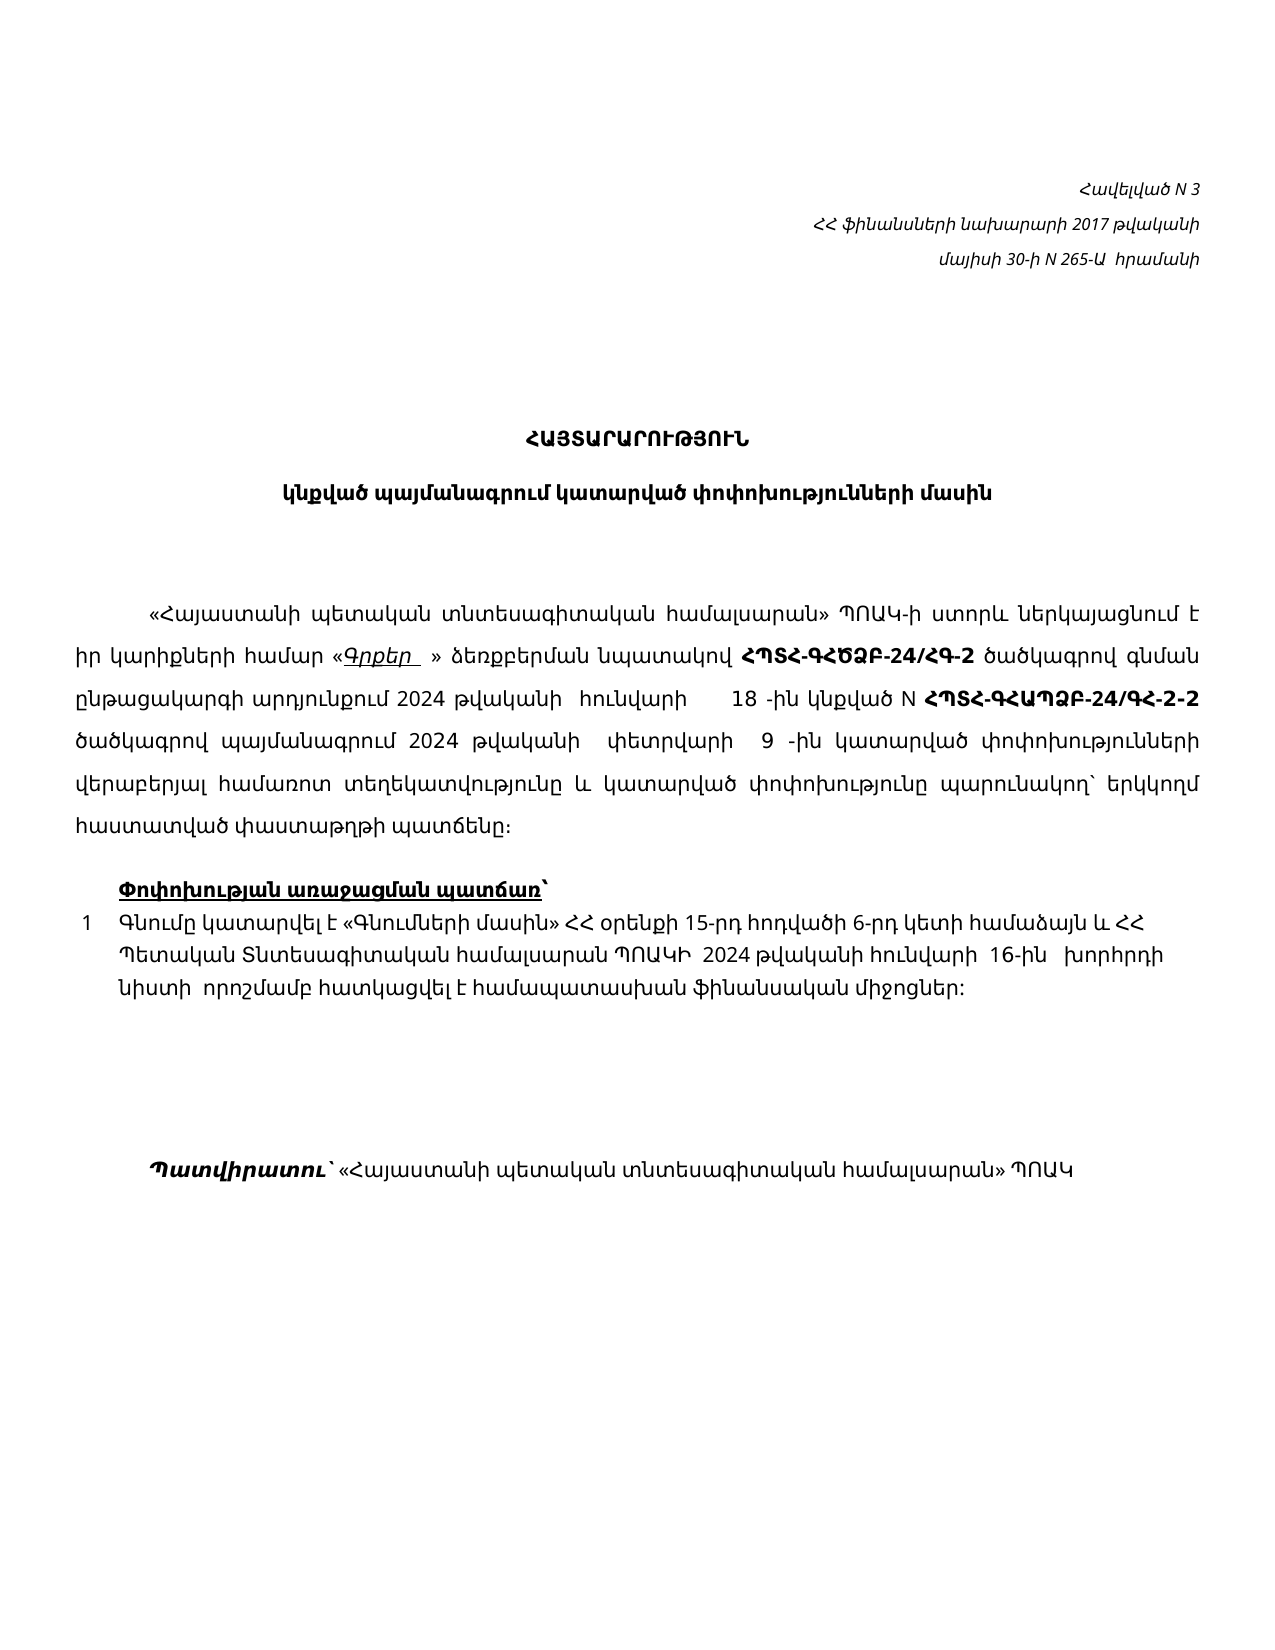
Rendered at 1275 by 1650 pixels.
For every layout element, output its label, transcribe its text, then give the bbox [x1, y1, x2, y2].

text Հավելված N 3 [75, 177, 1200, 200]
text «Հայաստանի պետական տնտեսագիտական համալսարան» ՊՈԱԿ-ի ստորև ներկայացնում է իր կարիքների համար «Գրքեր » ձեռքբերման նպատակով ՀՊՏՀ-ԳՀԾՁԲ-24/ՀԳ-2 ծածկագրով գնման ընթացակարգի արդյունքում 2024 թվականի հունվարի 18 -ին կնքված N ՀՊՏՀ-ԳՀԱՊՁԲ-24/ԳՀ-2-2 ծածկագրով պայմանագրում 2024 թվականի փետրվարի 9 -ին կատարված փոփոխությունների վերաբերյալ համառոտ տեղեկատվությունը և կատարված փոփոխությունը պարունակող` երկկողմ հաստատված փաստաթղթի պատճենը։ [75, 599, 1200, 840]
text Պատվիրատու` «Հայաստանի պետական տնտեսագիտական համալսարան» ՊՈԱԿ [75, 1155, 1200, 1183]
text կնքված պայմանագրում կատարված փոփոխությունների մասին [75, 478, 1200, 506]
list Գնումը կատարվել է «Գնումների մասին» ՀՀ օրենքի 15-րդ հոդվածի 6-րդ կետի համաձայն և ՀՀ Պետական Տնտեսագիտական համալսարան ՊՈԱԿԻ 2024 թվականի հունվարի 16-ին խորհրդի նիստի որոշմամբ հատկացվել է համապատասխան ֆինանսական միջոցներ: [81, 908, 1200, 1001]
text մայիսի 30-ի N 265-Ա հրամանի [75, 247, 1200, 270]
list Փոփոխության առաջացման պատճառ՝ [119, 875, 1200, 903]
text ՀՀ ֆինանսների նախարարի 2017 թվականի [75, 212, 1200, 235]
text ՀԱՅՏԱՐԱՐՈՒԹՅՈՒՆ [75, 424, 1200, 453]
